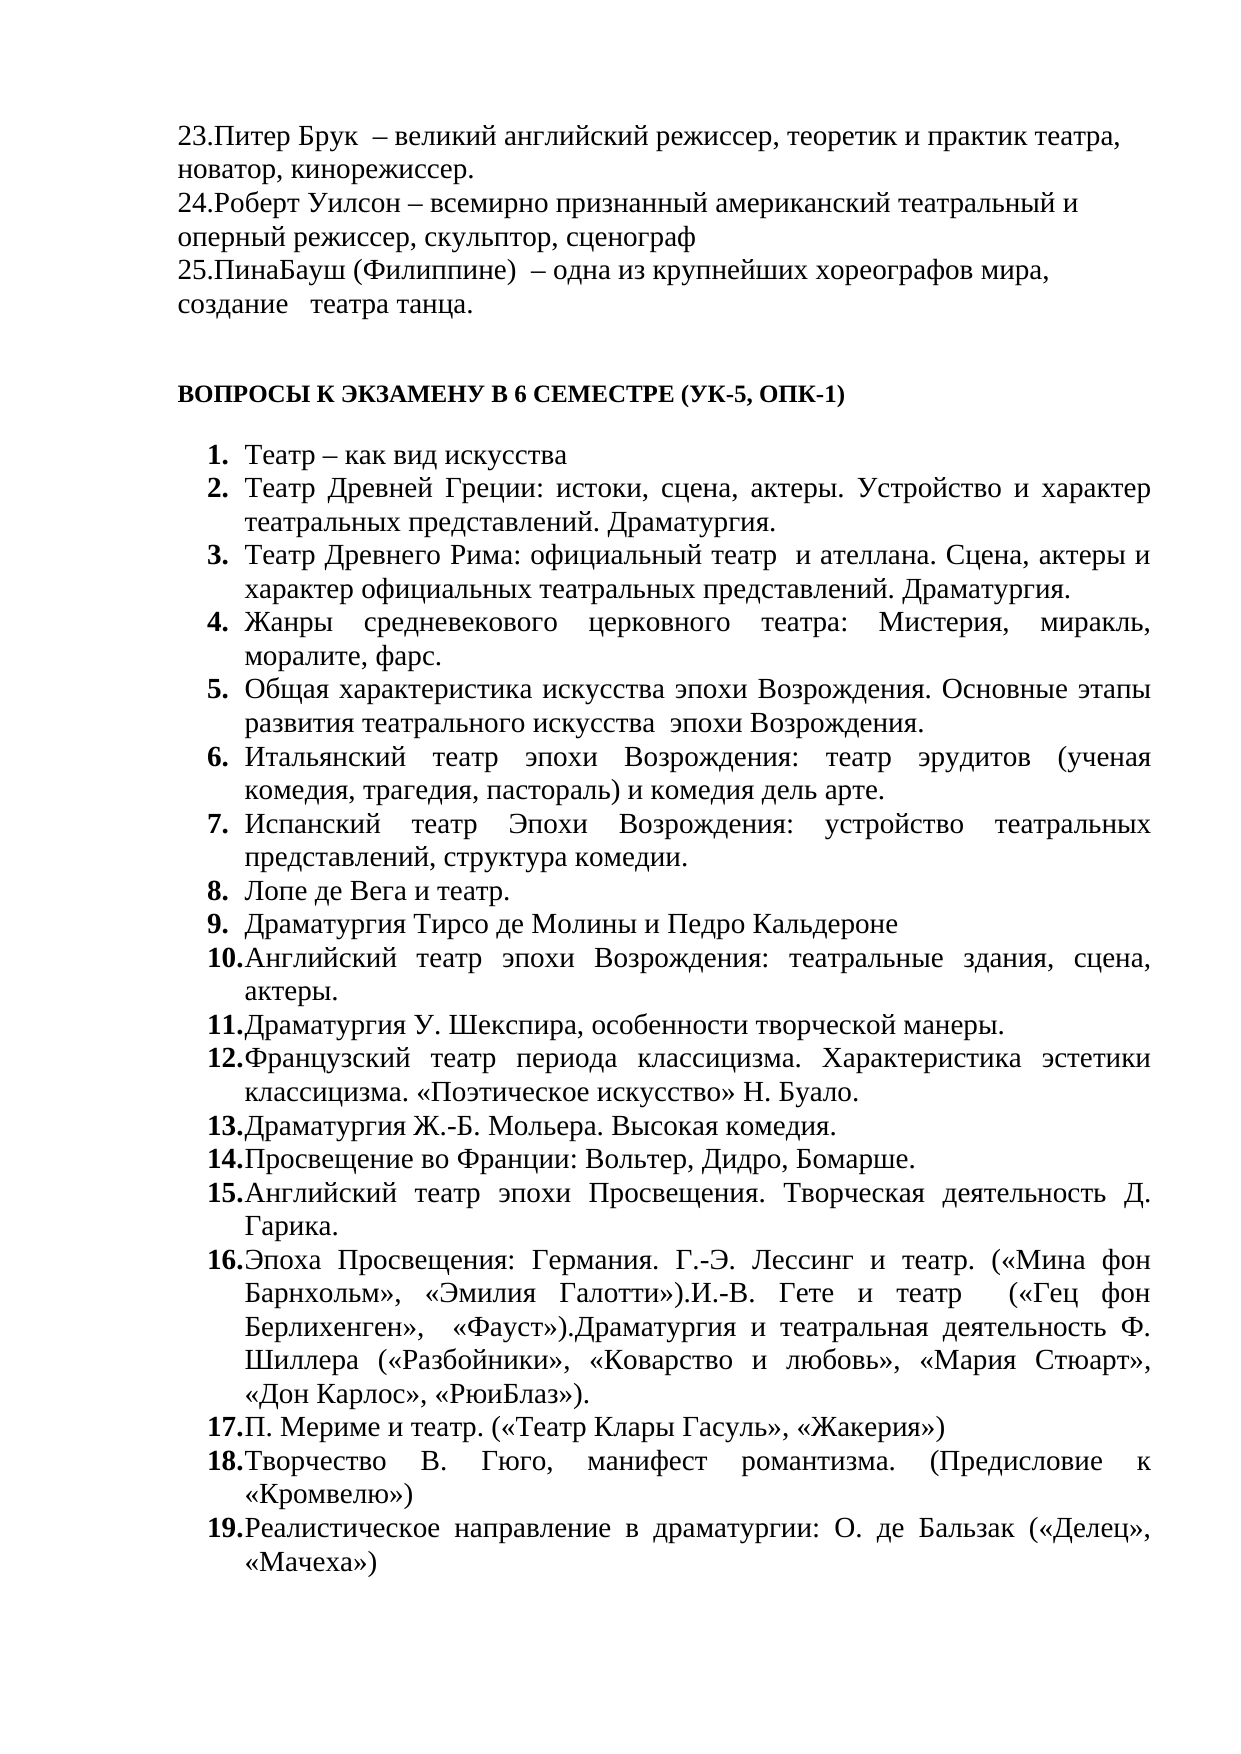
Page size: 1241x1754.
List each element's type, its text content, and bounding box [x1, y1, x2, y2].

list Драматургия Тирсо де Молины и Педро Кальдероне [207, 906, 1152, 940]
list Творчество В. Гюго, манифест романтизма. (Предисловие к «Кромвелю») [207, 1443, 1152, 1510]
list Драматургия Ж.-Б. Мольера. Высокая комедия. [207, 1108, 1152, 1141]
list П. Мериме и театр. («Театр Клары Гасуль», «Жакерия») [207, 1409, 1152, 1443]
text 24.Роберт Уилсон – всемирно признанный американский театральный и оперный режиссер, скульптор, сценограф [177, 185, 1152, 252]
list Эпоха Просвещения: Германия. Г.-Э. Лессинг и театр. («Мина фон Барнхольм», «Эмилия Галотти»).И.-В. Гете и театр («Гец фон Берлихенген», «Фауст»).Драматургия и театральная деятельность Ф. Шиллера («Разбойники», «Коварство и любовь», «Мария Стюарт», «Дон Карлос», «РюиБлаз»). [207, 1242, 1152, 1409]
list Драматургия У. Шекспира, особенности творческой манеры. [207, 1007, 1152, 1041]
list Жанры средневекового церковного театра: Мистерия, миракль, моралите, фарс. [207, 604, 1152, 672]
list Английский театр эпохи Просвещения. Творческая деятельность Д. Гарика. [207, 1175, 1152, 1242]
list Итальянский театр эпохи Возрождения: театр эрудитов (ученая комедия, трагедия, пастораль) и комедия дель арте. [207, 739, 1152, 806]
list Французский театр периода классицизма. Характеристика эстетики классицизма. «Поэтическое искусство» Н. Буало. [207, 1041, 1152, 1108]
list Просвещение во Франции: Вольтер, Дидро, Бомарше. [207, 1141, 1152, 1175]
list Театр Древнего Рима: официальный театр и ателлана. Сцена, актеры и характер официальных театральных представлений. Драматургия. [207, 537, 1152, 604]
list Лопе де Вега и театр. [207, 873, 1152, 906]
list Театр Древней Греции: истоки, сцена, актеры. Устройство и характер театральных представлений. Драматургия. [207, 470, 1152, 537]
text 25.ПинаБауш (Филиппине) – одна из крупнейших хореографов мира, создание театра танца. [177, 252, 1152, 319]
list Испанский театр Эпохи Возрождения: устройство театральных представлений, структура комедии. [207, 806, 1152, 873]
list Английский театр эпохи Возрождения: театральные здания, сцена, актеры. [207, 940, 1152, 1007]
text 23.Питер Брук – великий английский режиссер, теоретик и практик театра, новатор, кинорежиссер. [177, 118, 1152, 185]
list Общая характеристика искусства эпохи Возрождения. Основные этапы развития театрального искусства эпохи Возрождения. [207, 672, 1152, 739]
list Театр – как вид искусства [207, 437, 1152, 470]
text ВОПРОСЫ К ЭКЗАМЕНУ В 6 СЕМЕСТРЕ (УК-5, ОПК-1) [177, 379, 1152, 408]
list Реалиcтическое направление в драматургии: О. де Бальзак («Делец», «Мачеха») [207, 1510, 1152, 1577]
